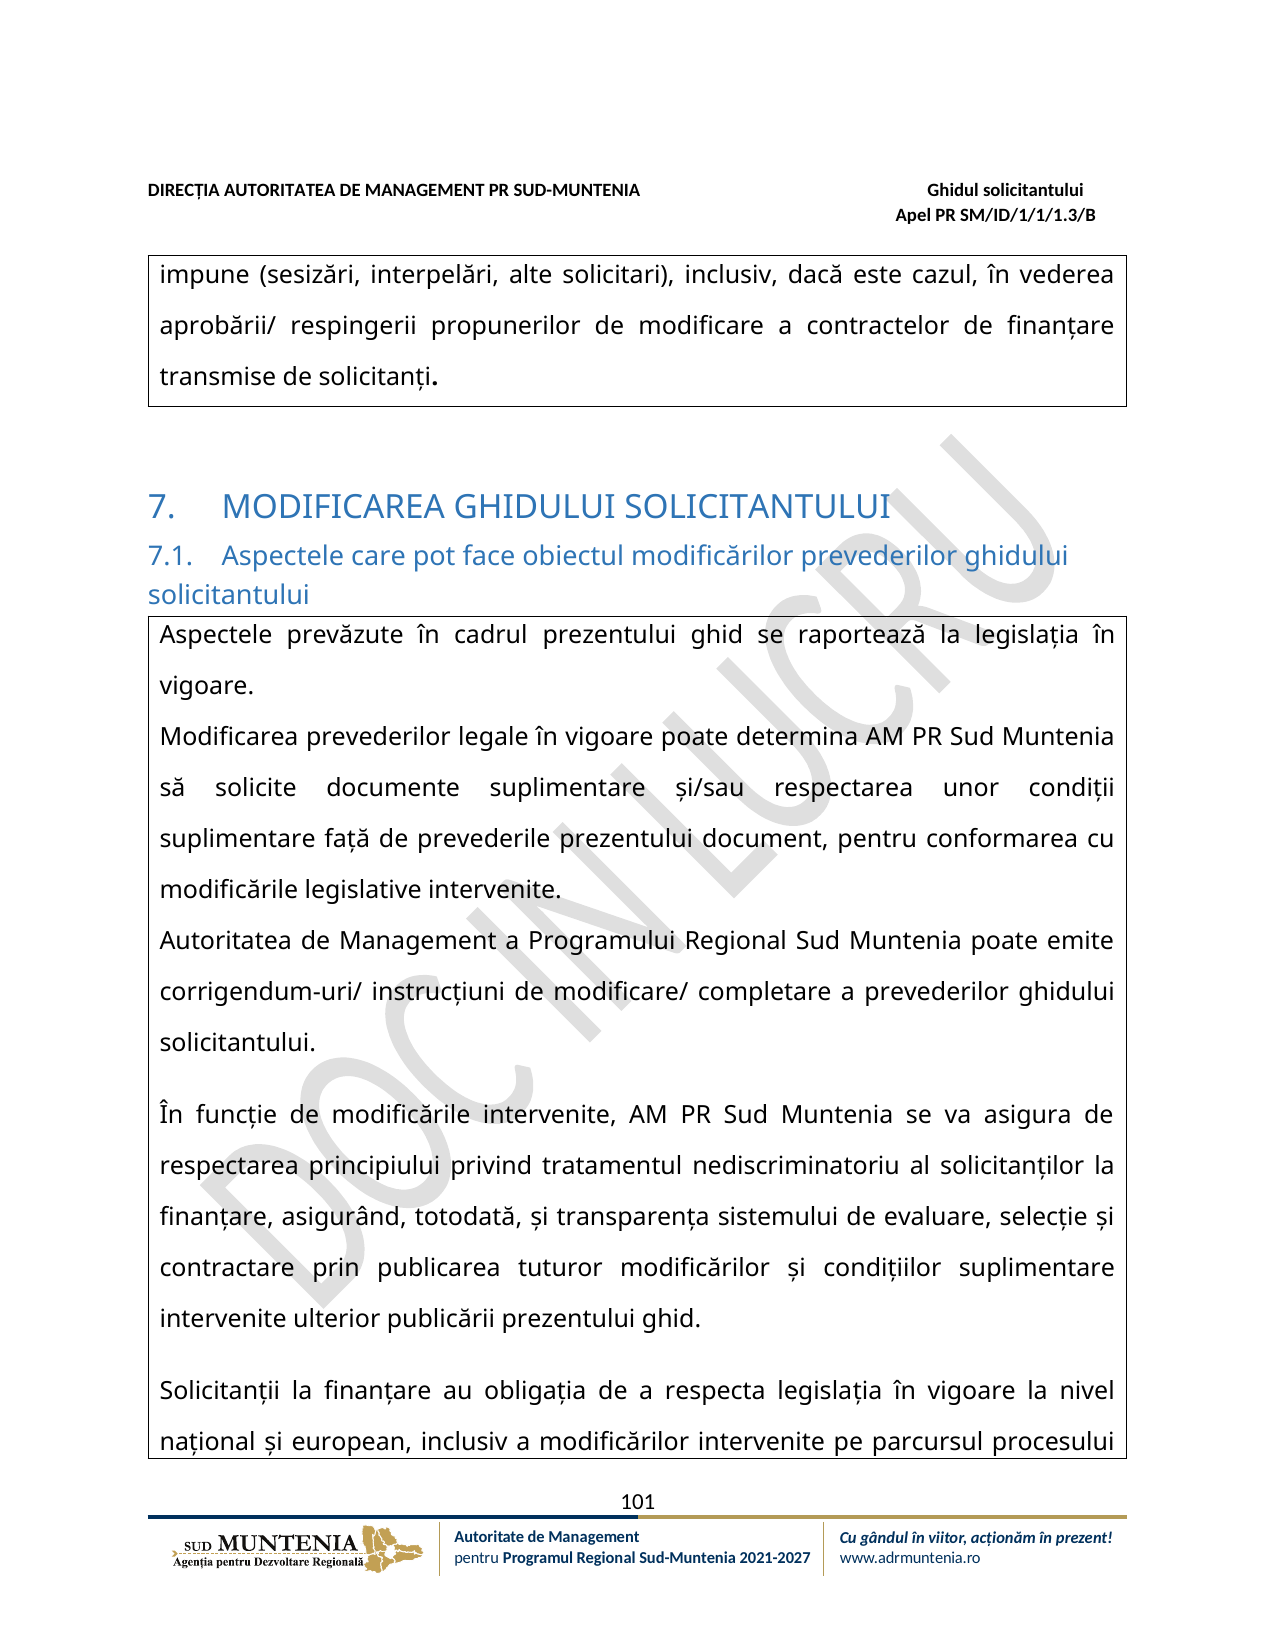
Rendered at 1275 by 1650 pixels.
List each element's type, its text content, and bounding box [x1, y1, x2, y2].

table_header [149, 617, 1126, 1458]
subtitle 7. MODIFICAREA GHIDULUI SOLICITANTULUI [148, 483, 1127, 528]
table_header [149, 256, 1126, 406]
subtitle 7.1. Aspectele care pot face obiectul modificărilor prevederilor ghidului solicitantului [148, 536, 1127, 613]
